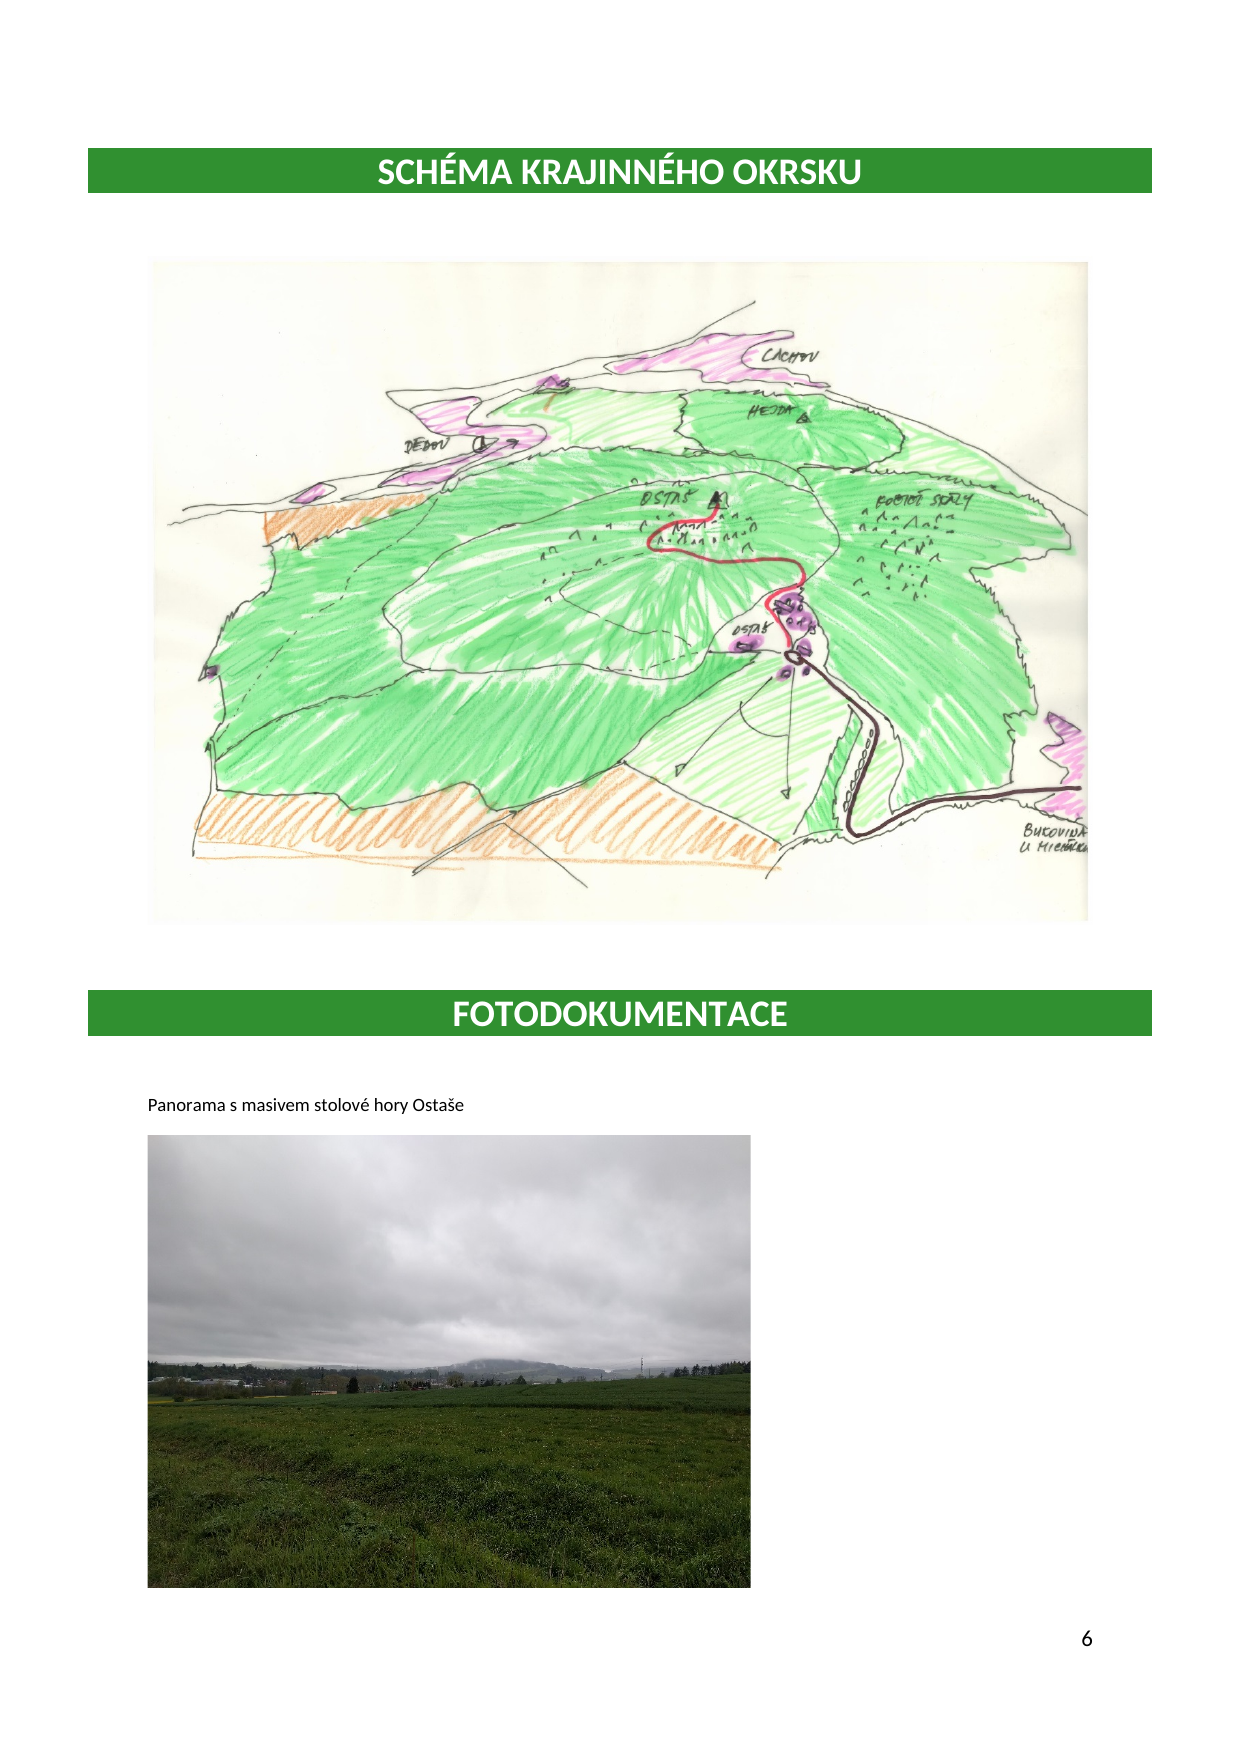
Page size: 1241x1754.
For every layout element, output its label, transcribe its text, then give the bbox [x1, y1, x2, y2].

text FOTODOKUMENTACE [88, 990, 1152, 1036]
text SCHÉMA KRAJINNÉHO OKRSKU [88, 148, 1152, 193]
picture [147, 1135, 751, 1588]
picture [147, 256, 1093, 925]
text Panorama s masivem stolové hory Ostaše [148, 1094, 1093, 1117]
